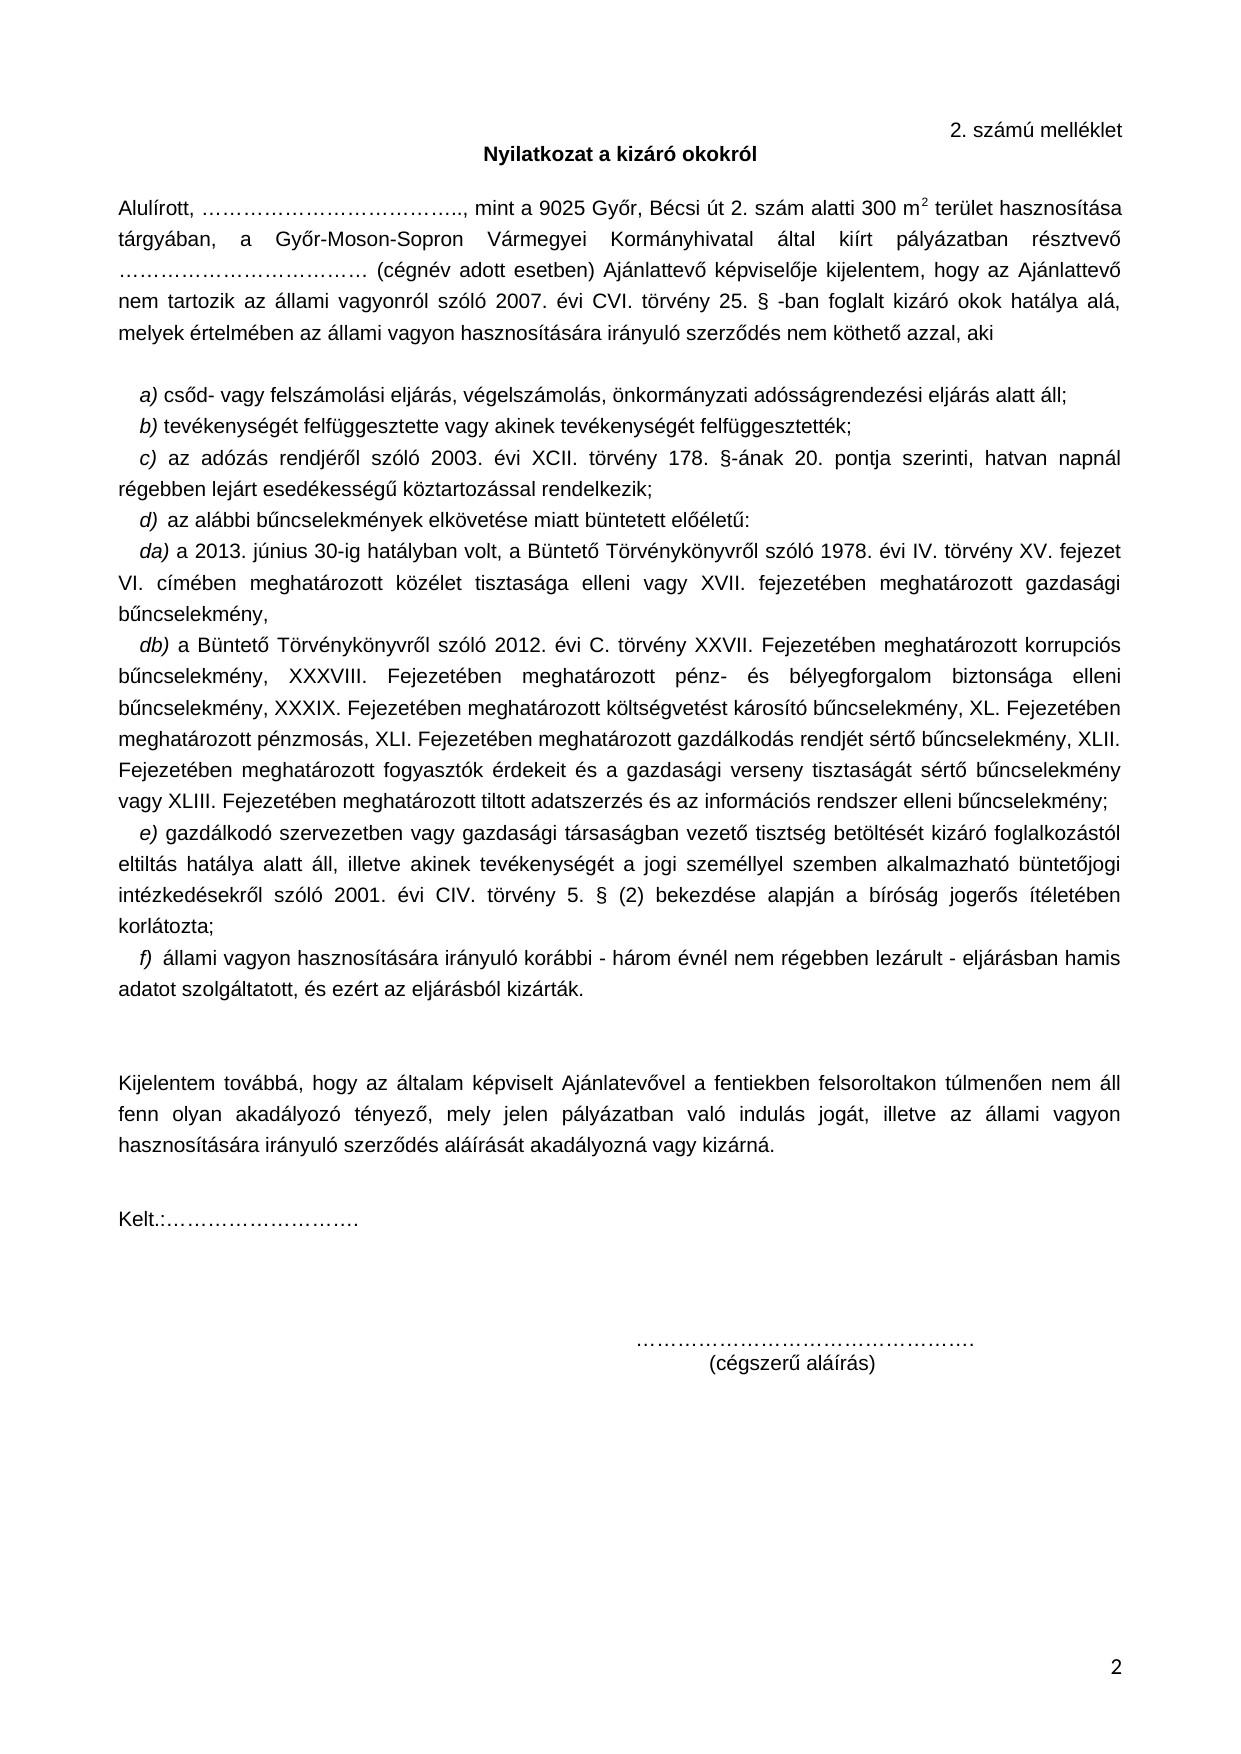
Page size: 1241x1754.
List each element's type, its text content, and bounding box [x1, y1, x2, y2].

text e) gazdálkodó szervezetben vagy gazdasági társaságban vezető tisztség betöltését kizáró foglalkozástól eltiltás hatálya alatt áll, illetve akinek tevékenységét a jogi személlyel szemben alkalmazható büntetőjogi intézkedésekről szóló 2001. évi CIV. törvény 5. § (2) bekezdése alapján a bíróság jogerős ítéletében korlátozta; [118, 815, 1122, 940]
text (cégszerű aláírás) [118, 1350, 1122, 1374]
text Kijelentem továbbá, hogy az általam képviselt Ajánlatevővel a fentiekben felsoroltakon túlmenően nem áll fenn olyan akadályozó tényező, mely jelen pályázatban való indulás jogát, illetve az állami vagyon hasznosítására irányuló szerződés aláírását akadályozná vagy kizárná. [118, 1065, 1122, 1159]
text Kelt.:………………………. [118, 1207, 1122, 1231]
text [118, 118, 1122, 142]
text Alulírott, ……………………………….., mint a 9025 Győr, Bécsi út 2. szám alatti 300 m2 terület hasznosítása tárgyában, a Győr-Moson-Sopron Vármegyei Kormányhivatal által kiírt pályázatban résztvevő ……………………………… (cégnév adott esetben) Ajánlattevő képviselője kijelentem, hogy az Ajánlattevő nem tartozik az állami vagyonról szóló 2007. évi CVI. törvény 25. § -ban foglalt kizáró okok hatálya alá, melyek értelmében az állami vagyon hasznosítására irányuló szerződés nem köthető azzal, aki [118, 190, 1122, 346]
text b) tevékenységét felfüggesztette vagy akinek tevékenységét felfüggesztették; [118, 409, 1122, 440]
text c) az adózás rendjéről szóló 2003. évi XCII. törvény 178. §-ának 20. pontja szerinti, hatvan napnál régebben lejárt esedékességű köztartozással rendelkezik; [118, 440, 1122, 502]
text a) csőd- vagy felszámolási eljárás, végelszámolás, önkormányzati adósságrendezési eljárás alatt áll; [118, 377, 1122, 409]
text db) a Büntető Törvénykönyvről szóló 2012. évi C. törvény XXVII. Fejezetében meghatározott korrupciós bűncselekmény, XXXVIII. Fejezetében meghatározott pénz- és bélyegforgalom biztonsága elleni bűncselekmény, XXXIX. Fejezetében meghatározott költségvetést károsító bűncselekmény, XL. Fejezetében meghatározott pénzmosás, XLI. Fejezetében meghatározott gazdálkodás rendjét sértő bűncselekmény, XLII. Fejezetében meghatározott fogyasztók érdekeit és a gazdasági verseny tisztaságát sértő bűncselekmény vagy XLIII. Fejezetében meghatározott tiltott adatszerzés és az információs rendszer elleni bűncselekmény; [118, 627, 1122, 815]
text d) az alábbi bűncselekmények elkövetése miatt büntetett előéletű: [118, 502, 1122, 534]
text f) állami vagyon hasznosítására irányuló korábbi - három évnél nem régebben lezárult - eljárásban hamis adatot szolgáltatott, és ezért az eljárásból kizárták. [118, 940, 1122, 1002]
text …………………………………………. [118, 1326, 1122, 1350]
text Nyilatkozat a kizáró okokról [118, 142, 1122, 166]
text da) a 2013. június 30-ig hatályban volt, a Büntető Törvénykönyvről szóló 1978. évi IV. törvény XV. fejezet VI. címében meghatározott közélet tisztasága elleni vagy XVII. fejezetében meghatározott gazdasági bűncselekmény, [118, 534, 1122, 627]
